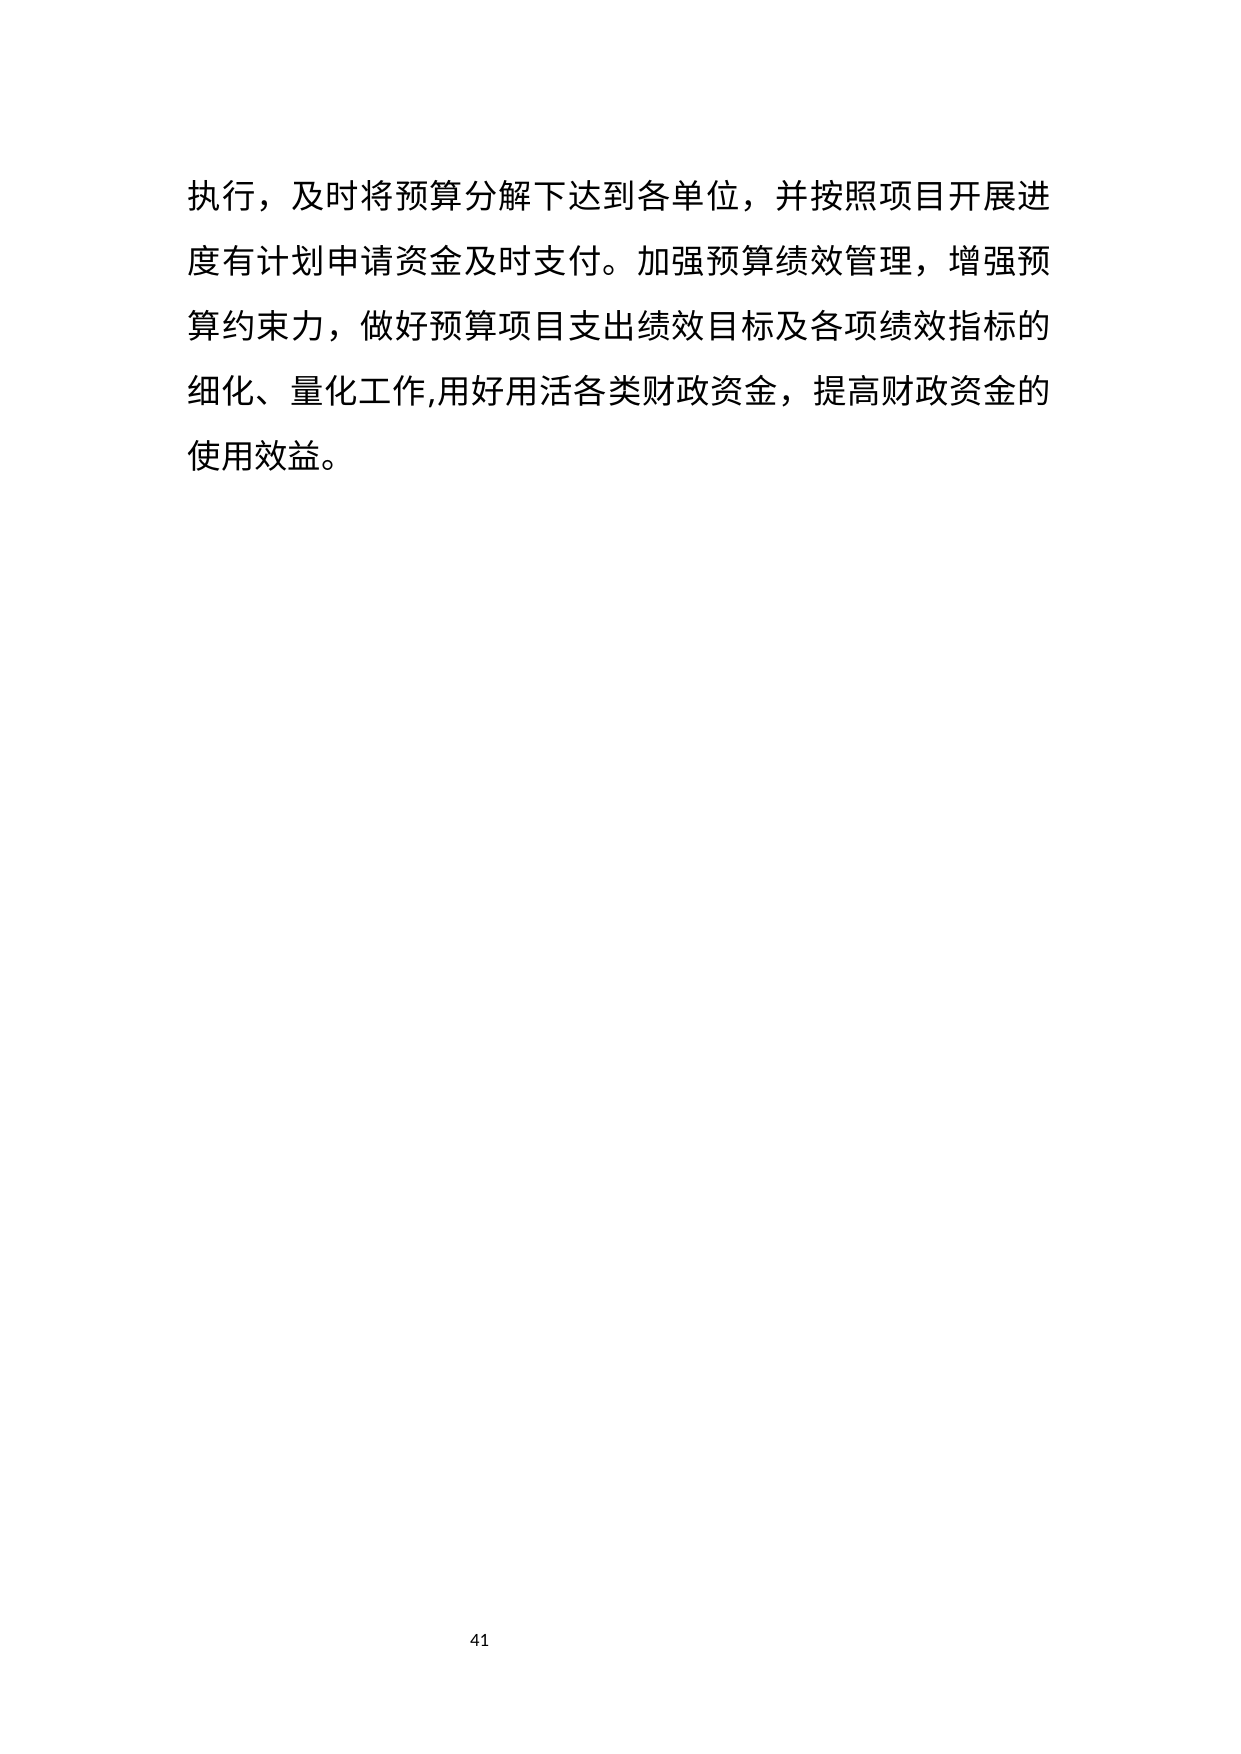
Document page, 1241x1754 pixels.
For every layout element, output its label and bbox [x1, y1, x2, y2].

text [187, 162, 1053, 487]
